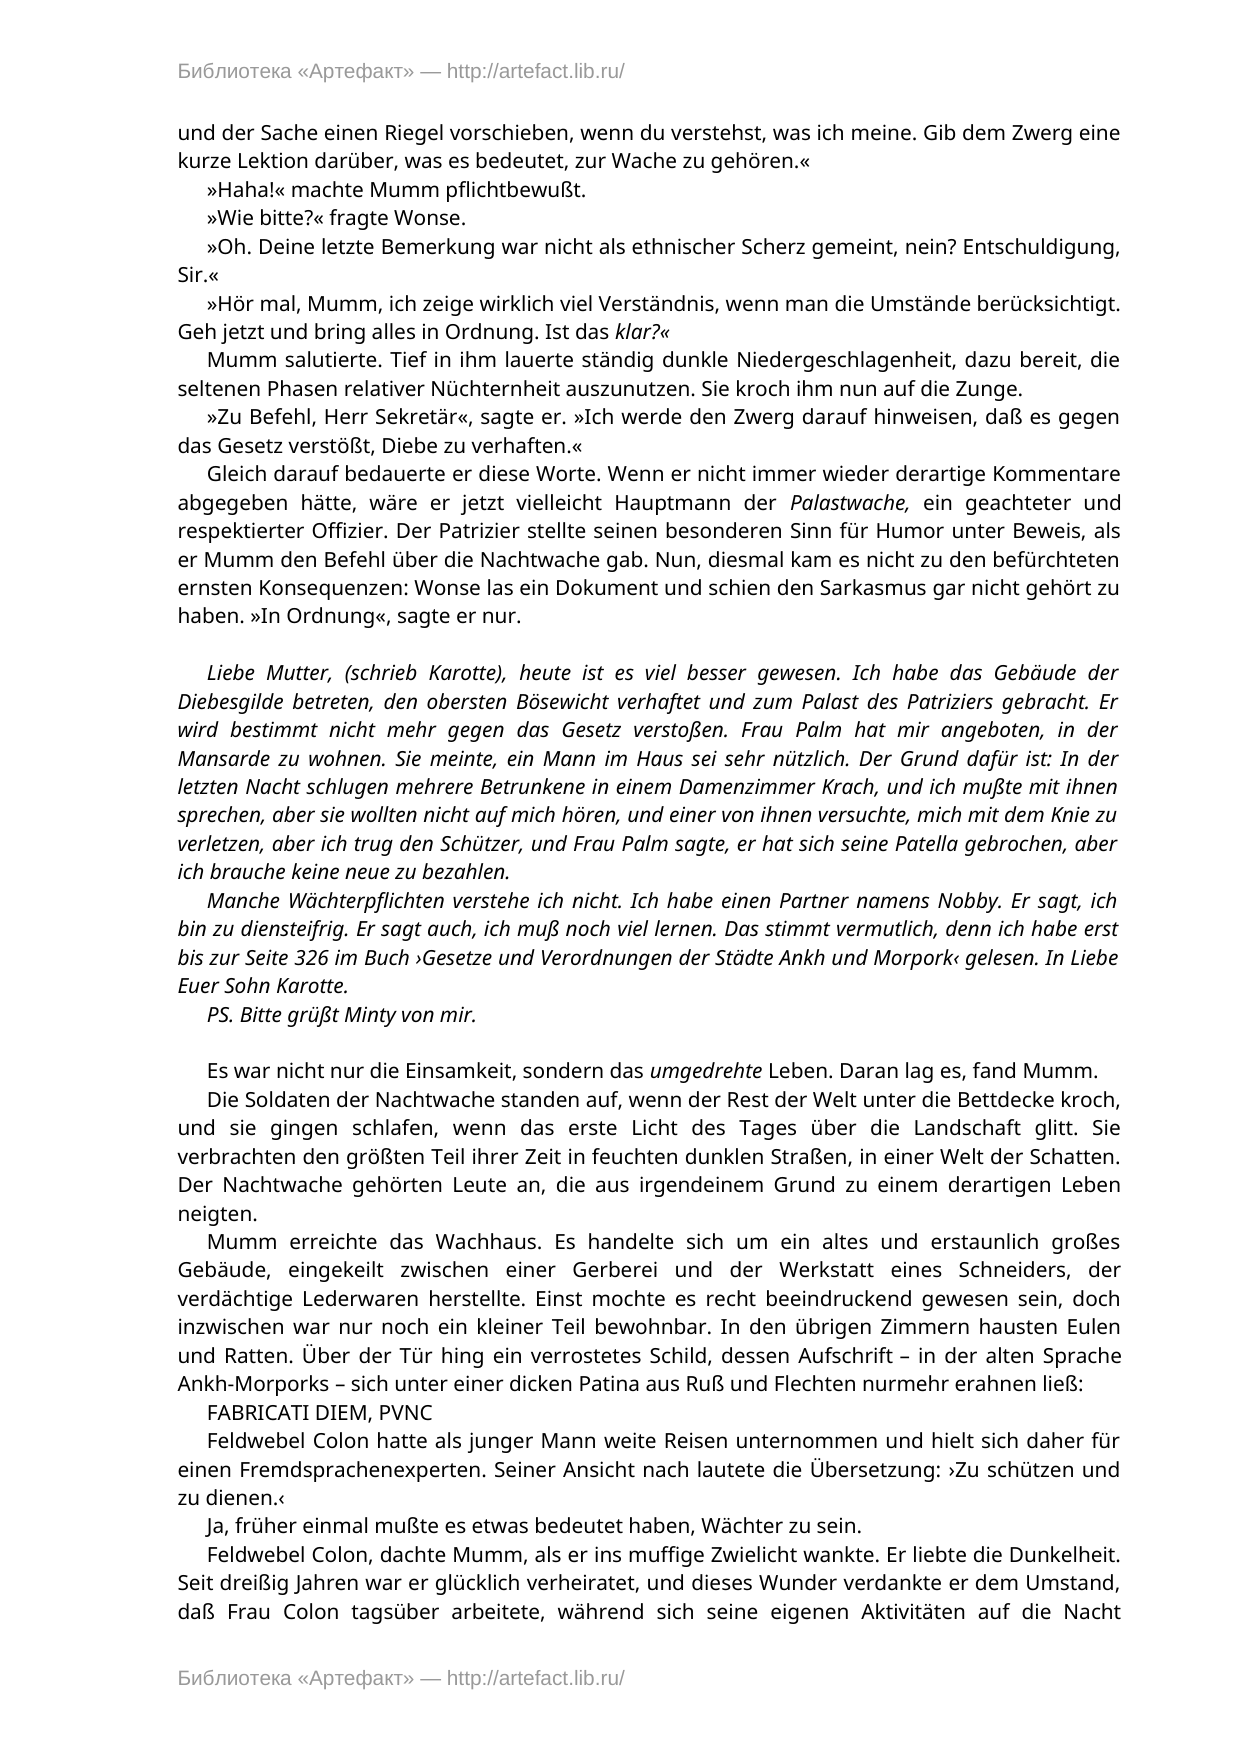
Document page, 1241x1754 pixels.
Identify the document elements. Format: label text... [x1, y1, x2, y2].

text Es war nicht nur die Einsamkeit, sondern das umgedrehte Leben. Daran lag es, fand Mumm. [177, 1057, 1122, 1085]
text Die Soldaten der Nachtwache standen auf, wenn der Rest der Welt unter die Bettdecke kroch, und sie gingen schlafen, wenn das erste Licht des Tages über die Landschaft glitt. Sie verbrachten den größten Teil ihrer Zeit in feuchten dunklen Straßen, in einer Welt der Schatten. Der Nachtwache gehörten Leute an, die aus irgendeinem Grund zu einem derartigen Leben neigten. [177, 1085, 1122, 1227]
text »Hör mal, Mumm, ich zeige wirklich viel Verständnis, wenn man die Umstände berücksichtigt. Geh jetzt und bring alles in Ordnung. Ist das klar?« [177, 289, 1122, 346]
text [177, 1540, 1122, 1625]
text »Oh. Deine letzte Bemerkung war nicht als ethnischer Scherz gemeint, nein? Entschuldigung, Sir.« [177, 232, 1122, 289]
text Manche Wächterpflichten verstehe ich nicht. Ich habe einen Partner namens Nobby. Er sagt, ich bin zu diensteifrig. Er sagt auch, ich muß noch viel lernen. Das stimmt vermutlich, denn ich habe erst bis zur Seite 326 im Buch ›Gesetze und Verordnungen der Städte Ankh und Morpork‹ gelesen. In Liebe Euer Sohn Karotte. [177, 886, 1122, 1000]
text PS. Bitte grüßt Minty von mir. [177, 1000, 1122, 1028]
text Mumm salutierte. Tief in ihm lauerte ständig dunkle Niedergeschlagenheit, dazu bereit, die seltenen Phasen relativer Nüchternheit auszunutzen. Sie kroch ihm nun auf die Zunge. [177, 346, 1122, 402]
text Mumm erreichte das Wachhaus. Es handelte sich um ein altes und erstaunlich großes Gebäude, eingekeilt zwischen einer Gerberei und der Werkstatt eines Schneiders, der verdächtige Lederwaren herstellte. Einst mochte es recht beeindruckend gewesen sein, doch inzwischen war nur noch ein kleiner Teil bewohnbar. In den übrigen Zimmern hausten Eulen und Ratten. Über der Tür hing ein verrostetes Schild, dessen Aufschrift – in der alten Sprache Ankh-Morporks – sich unter einer dicken Patina aus Ruß und Flechten nurmehr erahnen ließ: [177, 1227, 1122, 1398]
text »Zu Befehl, Herr Sekretär«, sagte er. »Ich werde den Zwerg darauf hinweisen, daß es gegen das Gesetz verstößt, Diebe zu verhaften.« [177, 402, 1122, 459]
text Liebe Mutter, (schrieb Karotte), heute ist es viel besser gewesen. Ich habe das Gebäude der Diebesgilde betreten, den obersten Bösewicht verhaftet und zum Palast des Patriziers gebracht. Er wird bestimmt nicht mehr gegen das Gesetz verstoßen. Frau Palm hat mir angeboten, in der Mansarde zu wohnen. Sie meinte, ein Mann im Haus sei sehr nützlich. Der Grund dafür ist: In der letzten Nacht schlugen mehrere Betrunkene in einem Damenzimmer Krach, und ich mußte mit ihnen sprechen, aber sie wollten nicht auf mich hören, und einer von ihnen versuchte, mich mit dem Knie zu verletzen, aber ich trug den Schützer, und Frau Palm sagte, er hat sich seine Patella gebrochen, aber ich brauche keine neue zu bezahlen. [177, 658, 1122, 886]
text »Wie bitte?« fragte Wonse. [177, 203, 1122, 232]
text Feldwebel Colon hatte als junger Mann weite Reisen unternommen und hielt sich daher für einen Fremdsprachenexperten. Seiner Ansicht nach lautete die Übersetzung: ›Zu schützen und zu dienen.‹ [177, 1426, 1122, 1512]
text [177, 118, 1122, 175]
text FABRICATI DIEM, PVNC [177, 1398, 1122, 1426]
text Ja, früher einmal mußte es etwas bedeutet haben, Wächter zu sein. [177, 1512, 1122, 1540]
text Gleich darauf bedauerte er diese Worte. Wenn er nicht immer wieder derartige Kommentare abgegeben hätte, wäre er jetzt vielleicht Hauptmann der Palastwache, ein geachteter und respektierter Offizier. Der Patrizier stellte seinen besonderen Sinn für Humor unter Beweis, als er Mumm den Befehl über die Nachtwache gab. Nun, diesmal kam es nicht zu den befürchteten ernsten Konsequenzen: Wonse las ein Dokument und schien den Sarkasmus gar nicht gehört zu haben. »In Ordnung«, sagte er nur. [177, 459, 1122, 630]
text »Haha!« machte Mumm pflichtbewußt. [177, 175, 1122, 203]
